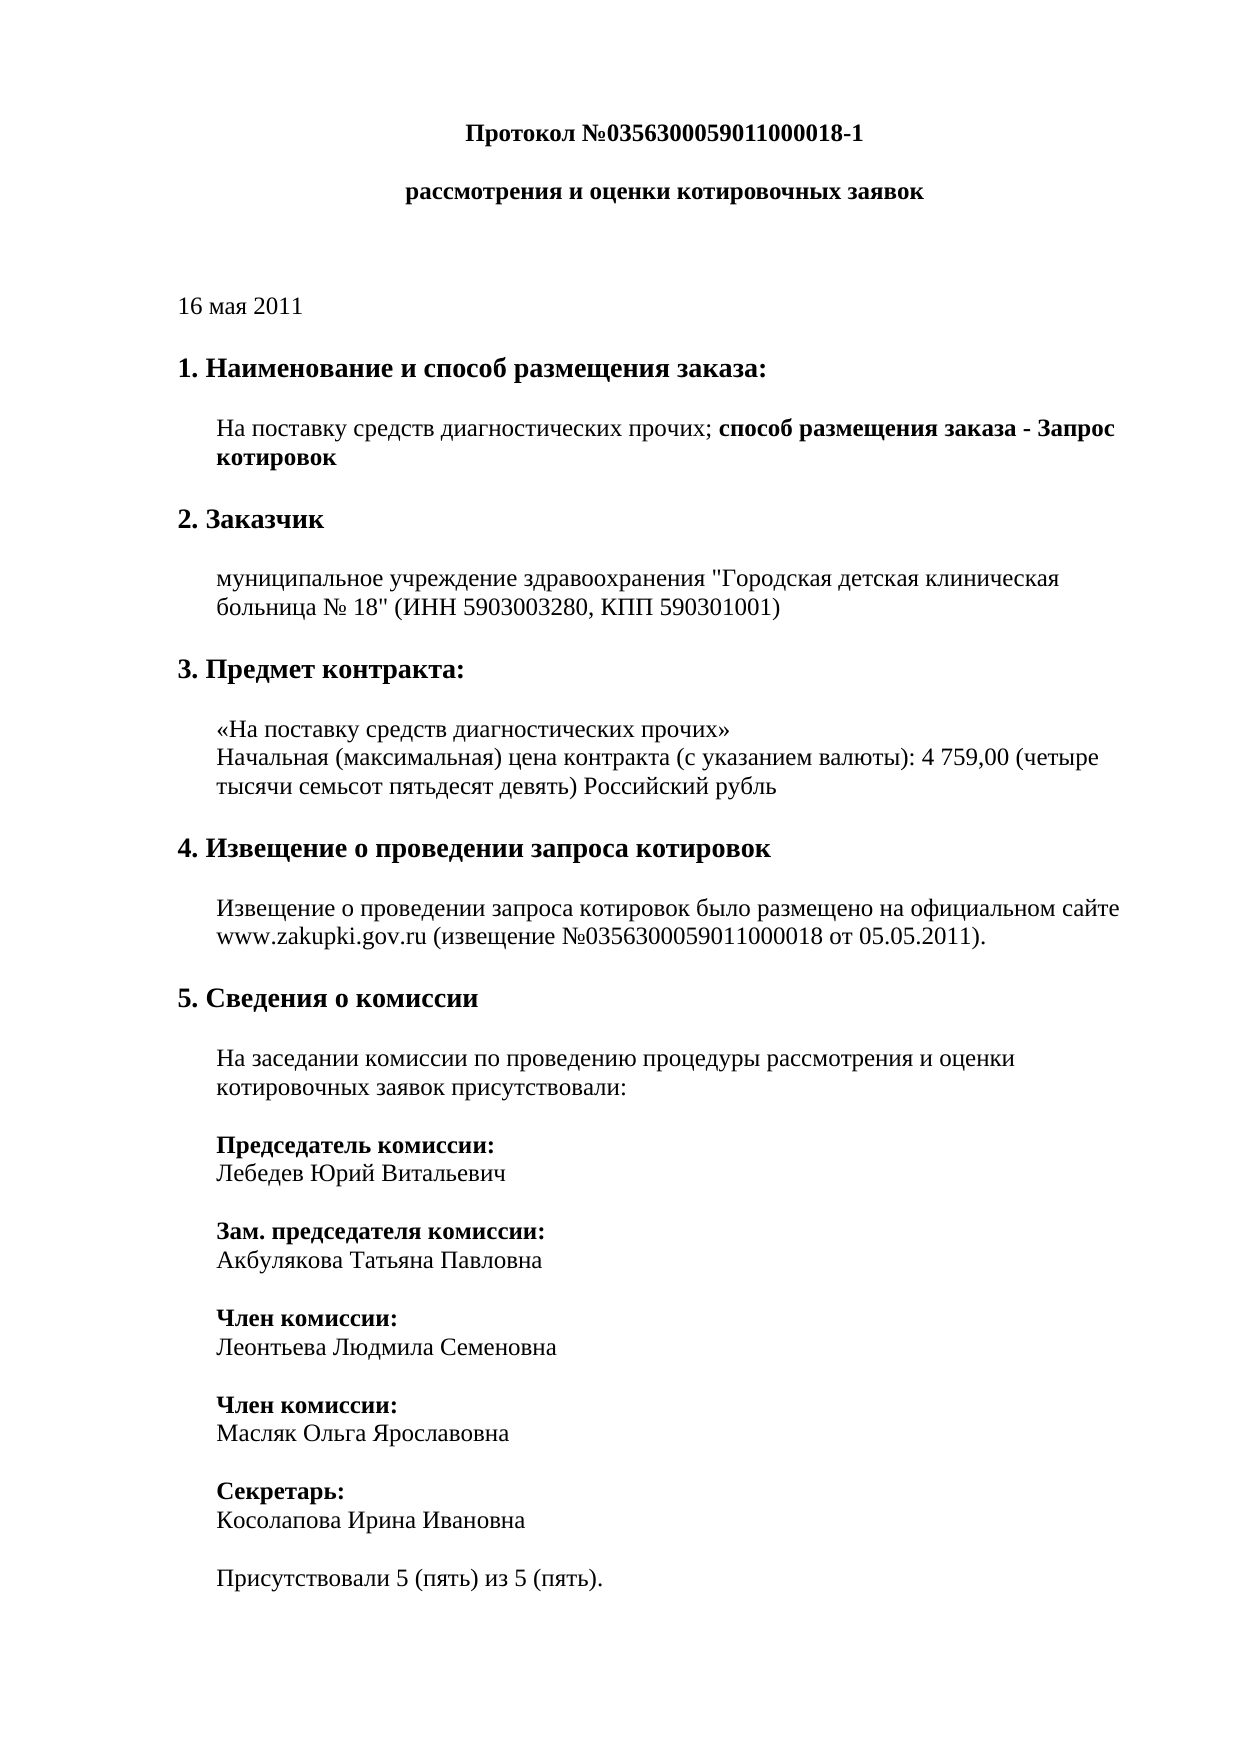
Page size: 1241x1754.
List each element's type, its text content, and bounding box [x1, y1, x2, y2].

text Извещение о проведении запроса котировок было размещено на официальном сайте www.zakupki.gov.ru (извещение №0356300059011000018 от 05.05.2011). [216, 893, 1152, 950]
text Секретарь: Косолапова Ирина Ивановна [216, 1476, 1152, 1534]
text Зам. председателя комиссии: Акбулякова Татьяна Павловна [216, 1216, 1152, 1274]
text рассмотрения и оценки котировочных заявок [177, 176, 1152, 205]
text 1. Наименование и способ размещения заказа: [177, 351, 1152, 384]
text 16 мая 2011 [177, 263, 1152, 320]
text На поставку средств диагностических прочих; способ размещения заказа - Запрос котировок [216, 413, 1152, 471]
text муниципальное учреждение здравоохранения "Городская детская клиническая больница № 18" (ИНН 5903003280, КПП 590301001) [216, 563, 1152, 621]
text 4. Извещение о проведении запроса котировок [177, 831, 1152, 863]
text На заседании комиссии по проведению процедуры рассмотрения и оценки котировочных заявок присутствовали: [216, 1043, 1152, 1101]
text Член комиссии: Леонтьева Людмила Семеновна [216, 1303, 1152, 1361]
text 3. Предмет контракта: [177, 652, 1152, 684]
text Председатель комиссии: Лебедев Юрий Витальевич [216, 1130, 1152, 1187]
text 2. Заказчик [177, 502, 1152, 534]
text Присутствовали 5 (пять) из 5 (пять). [216, 1563, 1152, 1592]
text «На поставку средств диагностических прочих» Начальная (максимальная) цена контракта (с указанием валюты): 4 759,00 (четыре тысячи семьсот пятьдесят девять) Российский рубль [216, 714, 1152, 800]
text 5. Сведения о комиссии [177, 981, 1152, 1014]
text Член комиссии: Масляк Ольга Ярославовна [216, 1390, 1152, 1447]
text Протокол №0356300059011000018-1 [177, 118, 1152, 147]
